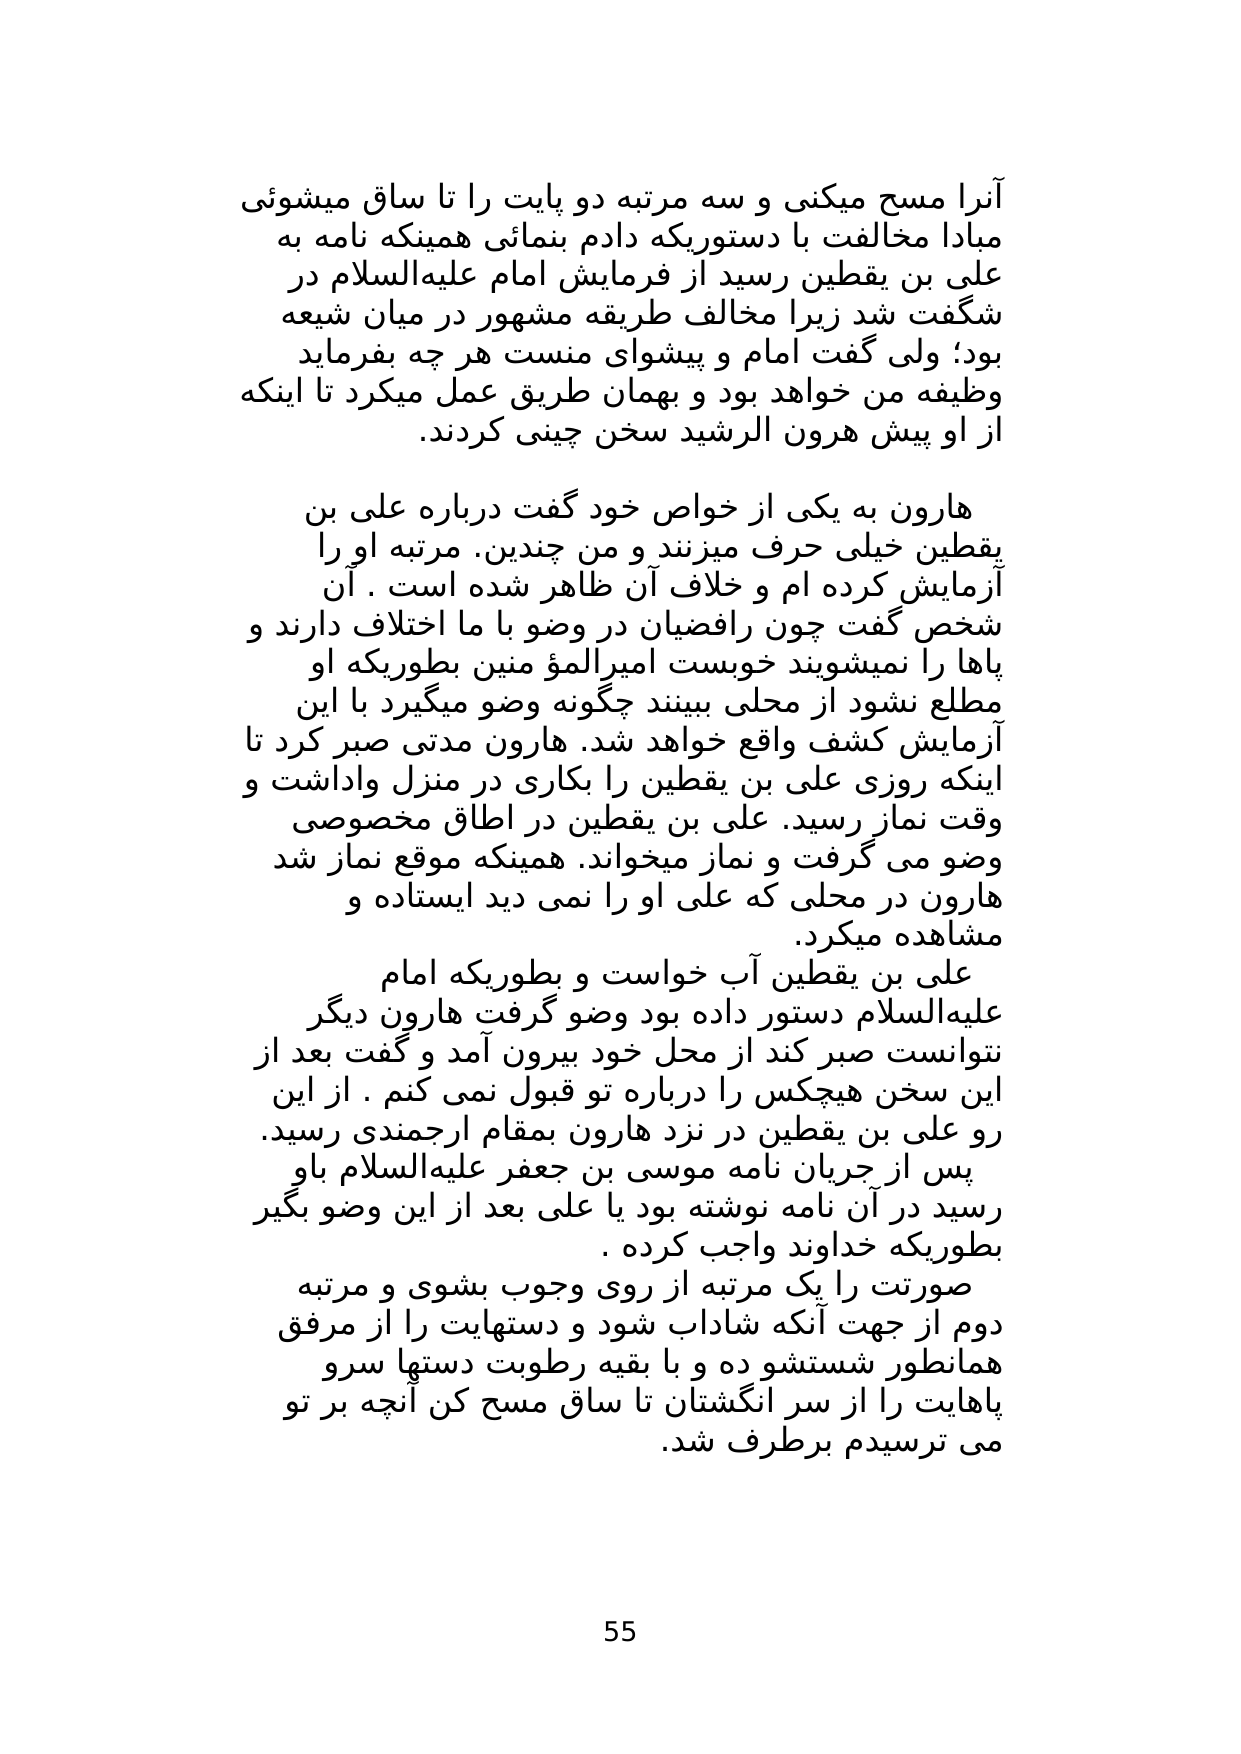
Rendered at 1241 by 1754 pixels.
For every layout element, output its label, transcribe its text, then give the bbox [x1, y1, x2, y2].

text صورتت را یک مرتبه از روی وجوب بشوی و مرتبه دوم از جهت آنکه شاداب شود و دستهایت را از مرفق همانطور شستشو ده و با بقیه رطوبت دستها سرو پاهایت را از سر انگشتان تا ساق مسح کن آنچه بر تو می ترسیدم برطرف شد. [236, 1264, 1004, 1459]
text پس از جریان نامه موسی بن جعفر عليه‌السلام باو رسید در آن نامه نوشته بود یا علی بعد از این وضو بگیر بطوریکه خداوند واجب کرده . [236, 1148, 1004, 1264]
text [236, 177, 1004, 487]
text هارون به یکی از خواص خود گفت درباره علی بن یقطین خیلی حرف میزنند و من چندین. مرتبه او را آزمایش کرده ام و خلاف آن ظاهر شده است . آن شخص گفت چون رافضیان در وضو با ما اختلاف دارند و پاها را نمیشویند خوبست امیرالمؤ منین بطوریکه او مطلع نشود از محلی ببینند چگونه وضو میگیرد با این آزمایش کشف واقع خواهد شد. هارون مدتی صبر کرد تا اینکه روزی علی بن یقطین را بکاری در منزل واداشت و وقت نماز رسید. علی بن یقطین در اطاق مخصوصی وضو می گرفت و نماز میخواند. همینکه موقع نماز شد هارون در محلی که علی او را نمی دید ایستاده و مشاهده میکرد. [236, 487, 1004, 954]
text علی بن یقطین آب خواست و بطوریکه امام عليه‌السلام دستور داده بود وضو گرفت هارون دیگر نتوانست صبر کند از محل خود بیرون آمد و گفت بعد از این سخن هیچکس را درباره تو قبول نمی کنم . از این رو علی بن یقطین در نزد هارون بمقام ارجمندی رسید. [236, 954, 1004, 1148]
